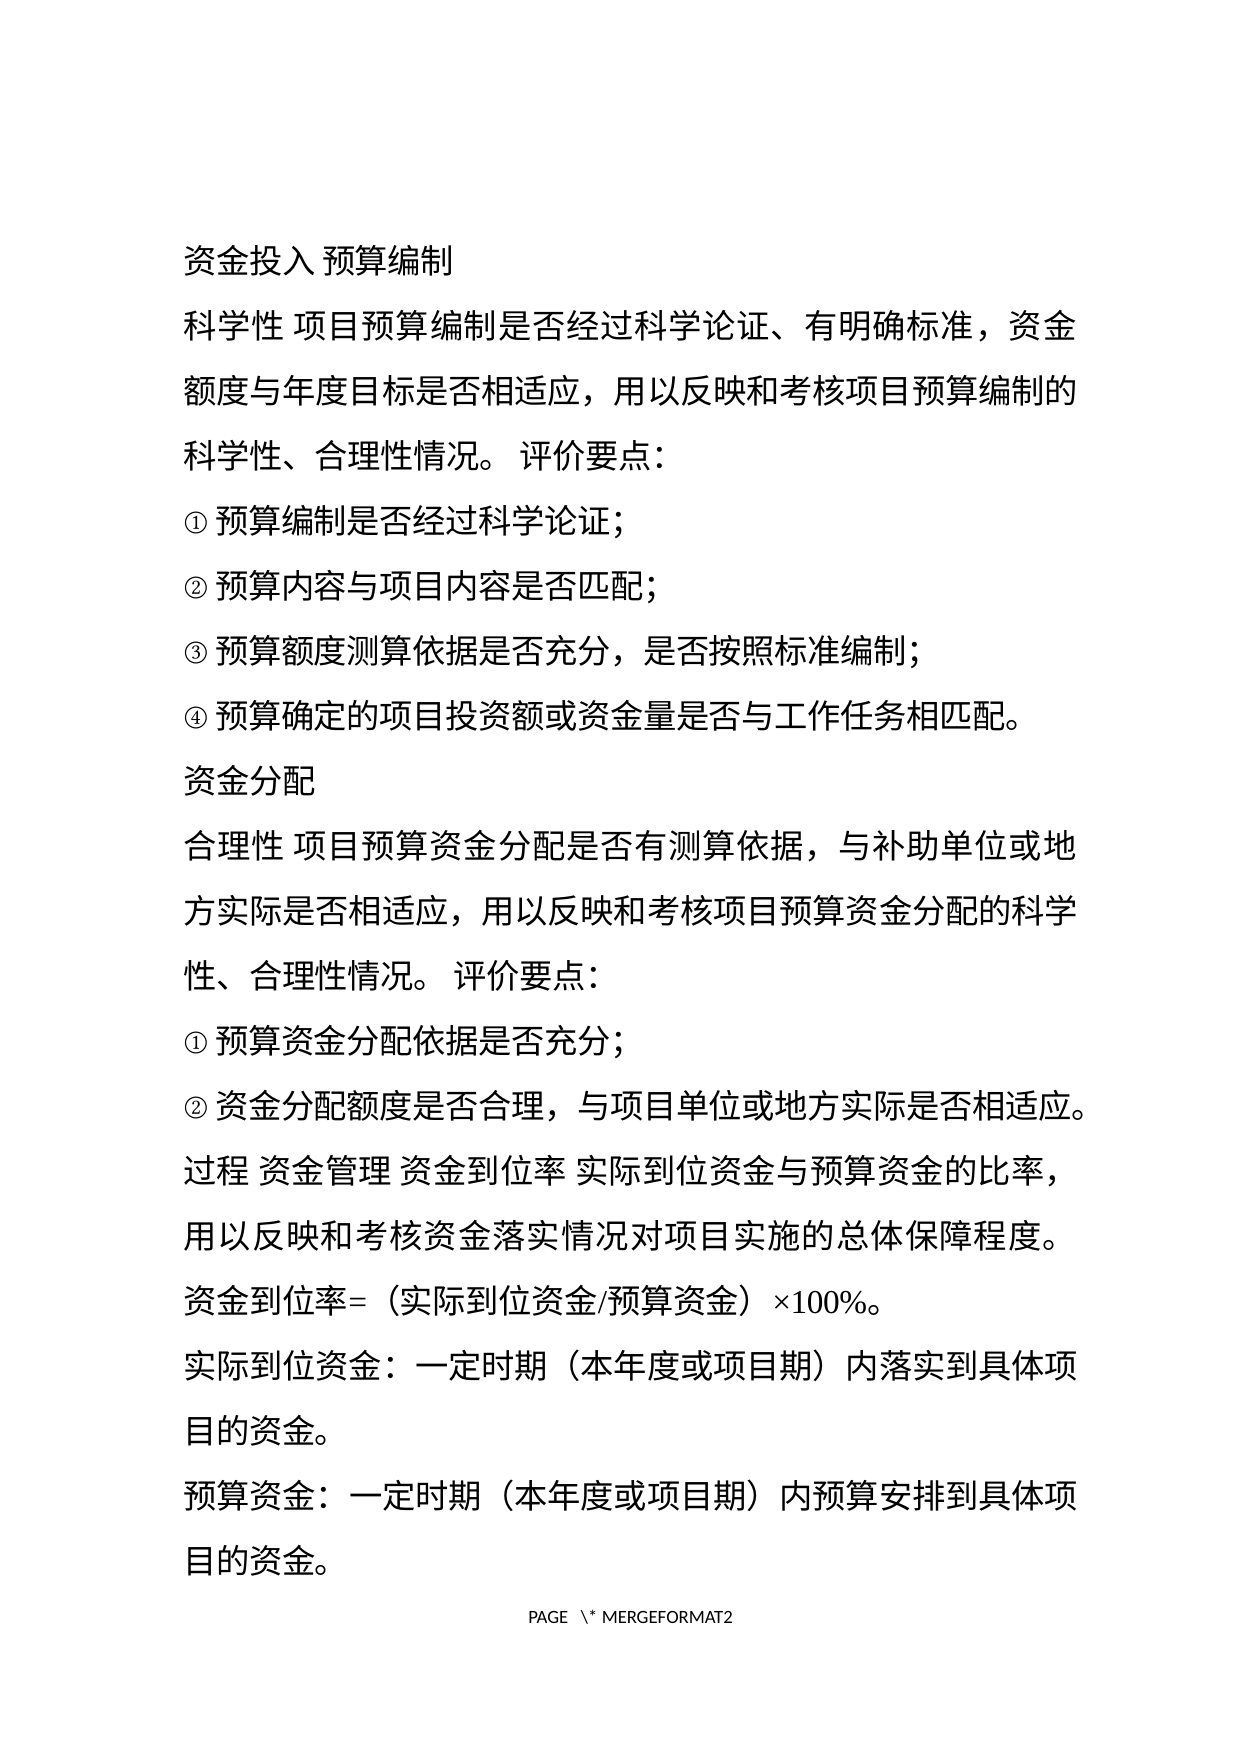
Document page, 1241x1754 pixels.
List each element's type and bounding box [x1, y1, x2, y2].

text [183, 162, 1078, 1592]
